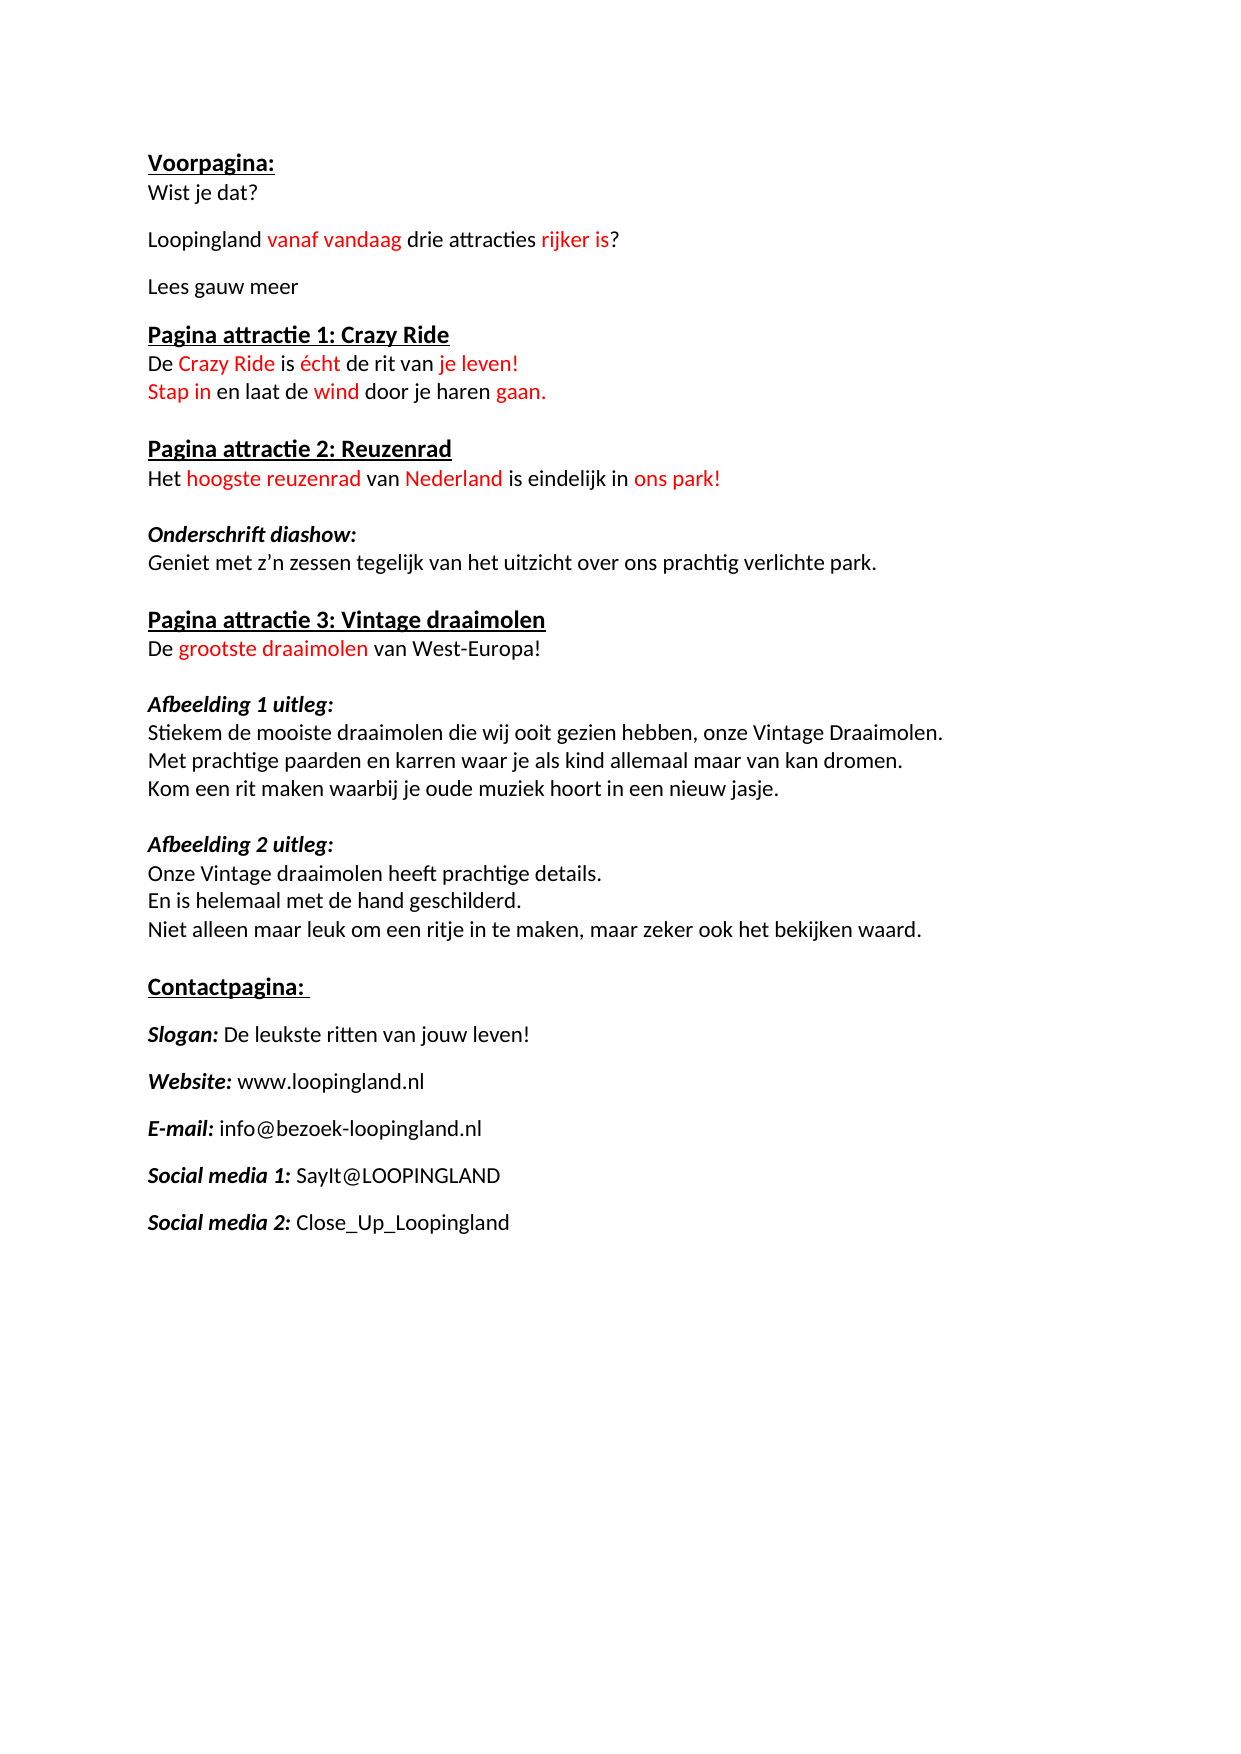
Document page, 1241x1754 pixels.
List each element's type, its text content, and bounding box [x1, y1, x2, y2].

text Wist je dat? [148, 178, 1093, 206]
text Kom een rit maken waarbij je oude muziek hoort in een nieuw jasje. [148, 774, 1093, 803]
text De Crazy Ride is écht de rit van je leven! [148, 349, 1093, 377]
text Pagina attractie 1: Crazy Ride [148, 319, 1093, 349]
text Geniet met z’n zessen tegelijk van het uitzicht over ons prachtig verlichte park. [148, 548, 1093, 576]
text E-mail: info@bezoek-loopingland.nl [148, 1114, 1093, 1142]
text Afbeelding 1 uitleg: [148, 691, 1093, 718]
text Niet alleen maar leuk om een ritje in te maken, maar zeker ook het bekijken waard. [148, 915, 1093, 943]
text Pagina attractie 3: Vintage draaimolen [148, 604, 1093, 634]
text En is helemaal met de hand geschilderd. [148, 887, 1093, 915]
text Social media 2: Close_Up_Loopingland [148, 1208, 1093, 1236]
text Afbeelding 2 uitleg: [148, 831, 1093, 859]
text Loopingland vanaf vandaag drie attracties rijker is? [148, 225, 1093, 253]
text Slogan: De leukste ritten van jouw leven! [148, 1020, 1093, 1048]
text Pagina attractie 2: Reuzenrad [148, 433, 1093, 464]
text Contactpagina: [148, 971, 1093, 1001]
text Onderschrift diashow: [148, 520, 1093, 548]
text Website: www.loopingland.nl [148, 1067, 1093, 1095]
text Voorpagina: [148, 148, 1093, 178]
text Social media 1: SayIt@LOOPINGLAND [148, 1161, 1093, 1189]
text Stap in en laat de wind door je haren gaan. [148, 377, 1093, 405]
text Met prachtige paarden en karren waar je als kind allemaal maar van kan dromen. [148, 747, 1093, 774]
text Onze Vintage draaimolen heeft prachtige details. [148, 859, 1093, 887]
text Het hoogste reuzenrad van Nederland is eindelijk in ons park! [148, 464, 1093, 492]
text Lees gauw meer [148, 272, 1093, 300]
text De grootste draaimolen van West-Europa! [148, 634, 1093, 662]
text Stiekem de mooiste draaimolen die wij ooit gezien hebben, onze Vintage Draaimolen. [148, 718, 1093, 747]
